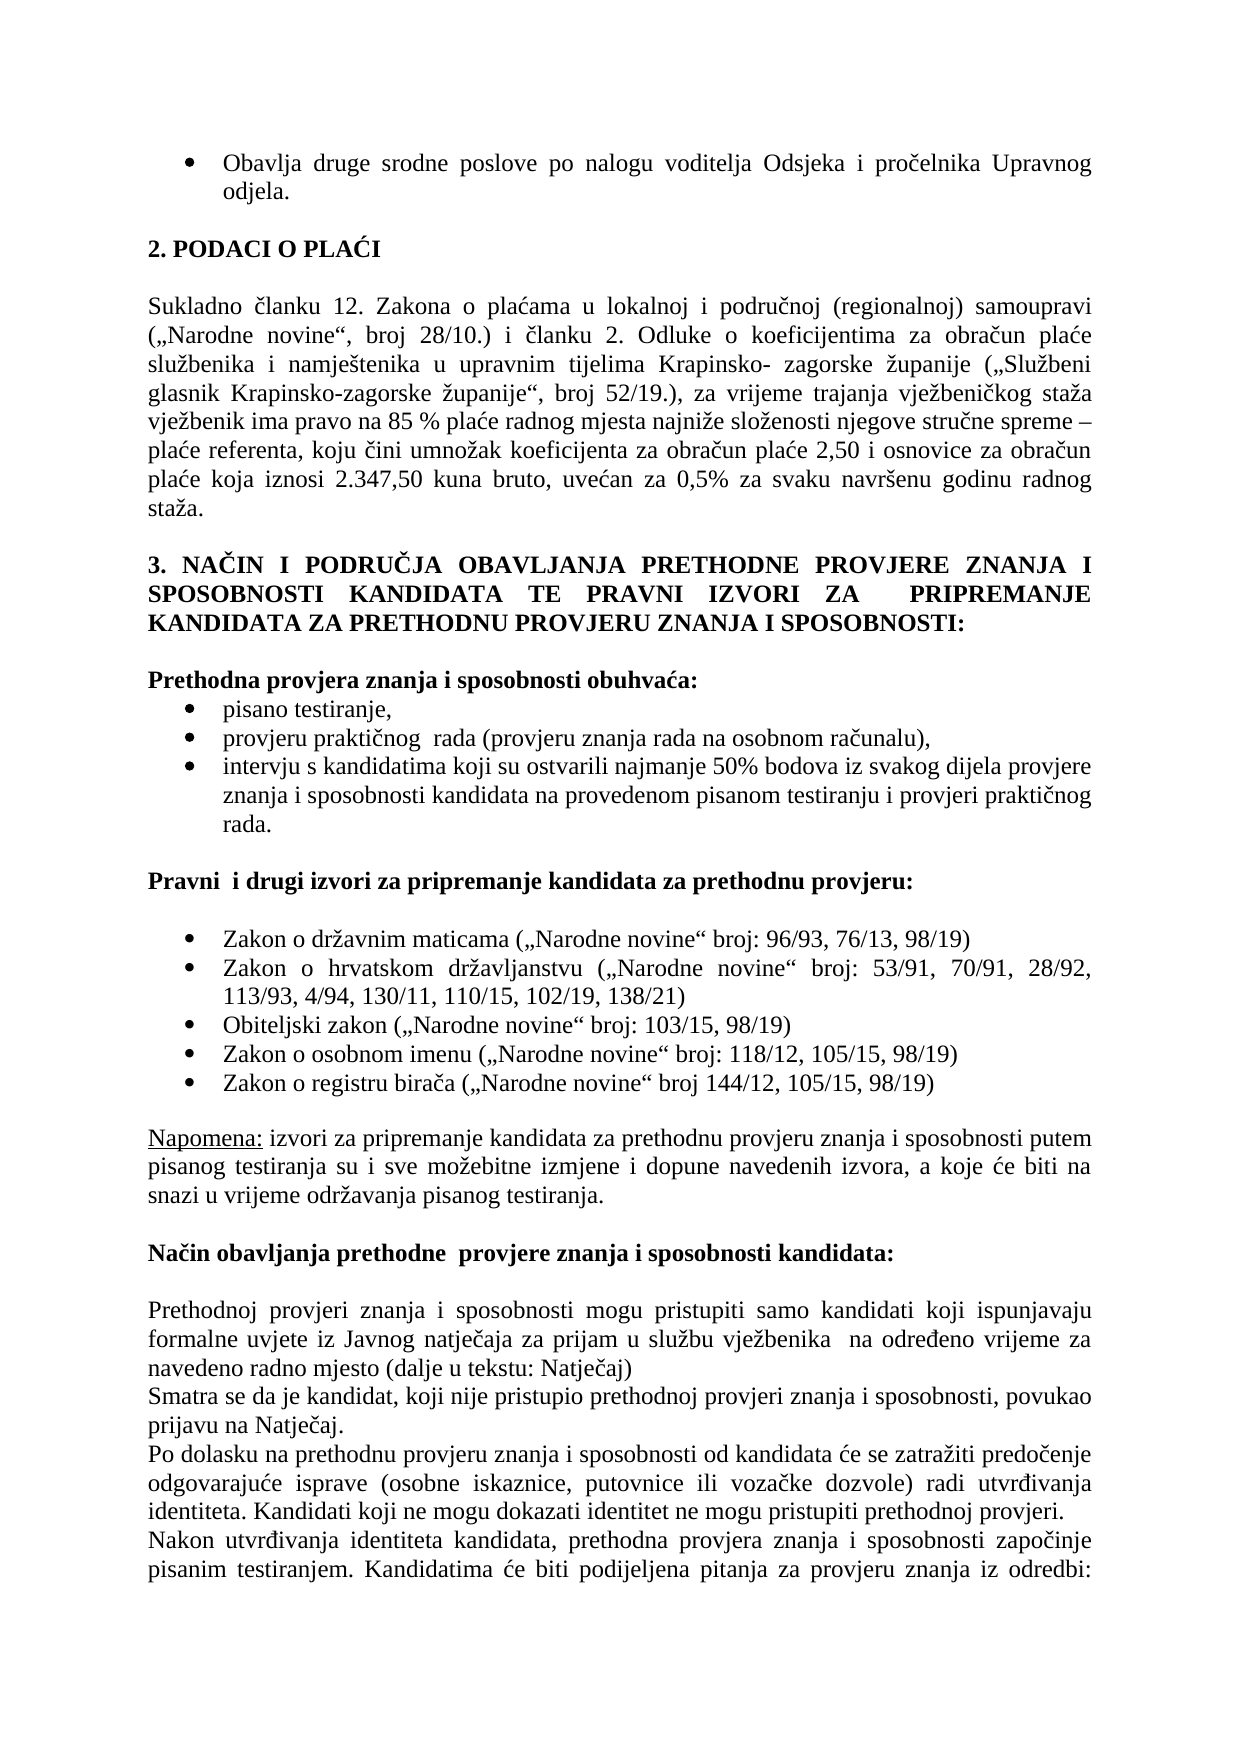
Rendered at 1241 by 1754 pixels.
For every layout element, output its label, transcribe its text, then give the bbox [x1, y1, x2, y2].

list intervju s kandidatima koji su ostvarili najmanje 50% bodova iz svakog dijela provjere znanja i sposobnosti kandidata na provedenom pisanom testiranju i provjeri praktičnog rada. [185, 751, 1093, 838]
text Napomena: izvori za pripremanje kandidata za prethodnu provjeru znanja i sposobnosti putem pisanog testiranja su i sve možebitne izmjene i dopune navedenih izvora, a koje će biti na snazi u vrijeme održavanja pisanog testiranja. [148, 1123, 1093, 1209]
text Po dolasku na prethodnu provjeru znanja i sposobnosti od kandidata će se zatražiti predočenje odgovarajuće isprave (osobne iskaznice, putovnice ili vozačke dozvole) radi utvrđivanja identiteta. Kandidati koji ne mogu dokazati identitet ne mogu pristupiti prethodnoj provjeri. [148, 1439, 1093, 1525]
list Zakon o hrvatskom državljanstvu („Narodne novine“ broj: 53/91, 70/91, 28/92, 113/93, 4/94, 130/11, 110/15, 102/19, 138/21) [185, 953, 1093, 1010]
list Obiteljski zakon („Narodne novine“ broj: 103/15, 98/19) [185, 1010, 1093, 1039]
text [148, 1525, 1093, 1583]
text Smatra se da je kandidat, koji nije pristupio prethodnoj provjeri znanja i sposobnosti, povukao prijavu na Natječaj. [148, 1381, 1093, 1439]
text 2. PODACI O PLAĆI [148, 234, 1093, 263]
list Zakon o osobnom imenu („Narodne novine“ broj: 118/12, 105/15, 98/19) [185, 1039, 1093, 1068]
text 3. NAČIN I PODRUČJA OBAVLJANJA PRETHODNE PROVJERE ZNANJA I SPOSOBNOSTI KANDIDATA TE PRAVNI IZVORI ZA PRIPREMANJE KANDIDATA ZA PRETHODNU PROVJERU ZNANJA I SPOSOBNOSTI: [148, 550, 1093, 636]
text Sukladno članku 12. Zakona o plaćama u lokalnoj i područnoj (regionalnoj) samoupravi („Narodne novine“, broj 28/10.) i članku 2. Odluke o koeficijentima za obračun plaće službenika i namještenika u upravnim tijelima Krapinsko- zagorske županije („Službeni glasnik Krapinsko-zagorske županije“, broj 52/19.), za vrijeme trajanja vježbeničkog staža vježbenik ima pravo na 85 % plaće radnog mjesta najniže složenosti njegove stručne spreme – plaće referenta, koju čini umnožak koeficijenta za obračun plaće 2,50 i osnovice za obračun plaće koja iznosi 2.347,50 kuna bruto, uvećan za 0,5% za svaku navršenu godinu radnog staža. [148, 291, 1093, 521]
text Prethodna provjera znanja i sposobnosti obuhvaća: [148, 665, 1093, 694]
text Pravni i drugi izvori za pripremanje kandidata za prethodnu provjeru: [148, 866, 1093, 895]
list Zakon o državnim maticama („Narodne novine“ broj: 96/93, 76/13, 98/19) [185, 924, 1093, 953]
list Obavlja druge srodne poslove po nalogu voditelja Odsjeka i pročelnika Upravnog odjela. [185, 148, 1093, 205]
list pisano testiranje, [185, 694, 1093, 723]
text Prethodnoj provjeri znanja i sposobnosti mogu pristupiti samo kandidati koji ispunjavaju formalne uvjete iz Javnog natječaja za prijam u službu vježbenika na određeno vrijeme za navedeno radno mjesto (dalje u tekstu: Natječaj) [148, 1295, 1093, 1381]
list Zakon o registru birača („Narodne novine“ broj 144/12, 105/15, 98/19) [185, 1068, 1093, 1096]
text Način obavljanja prethodne provjere znanja i sposobnosti kandidata: [148, 1238, 1093, 1266]
list provjeru praktičnog rada (provjeru znanja rada na osobnom računalu), [185, 723, 1093, 751]
